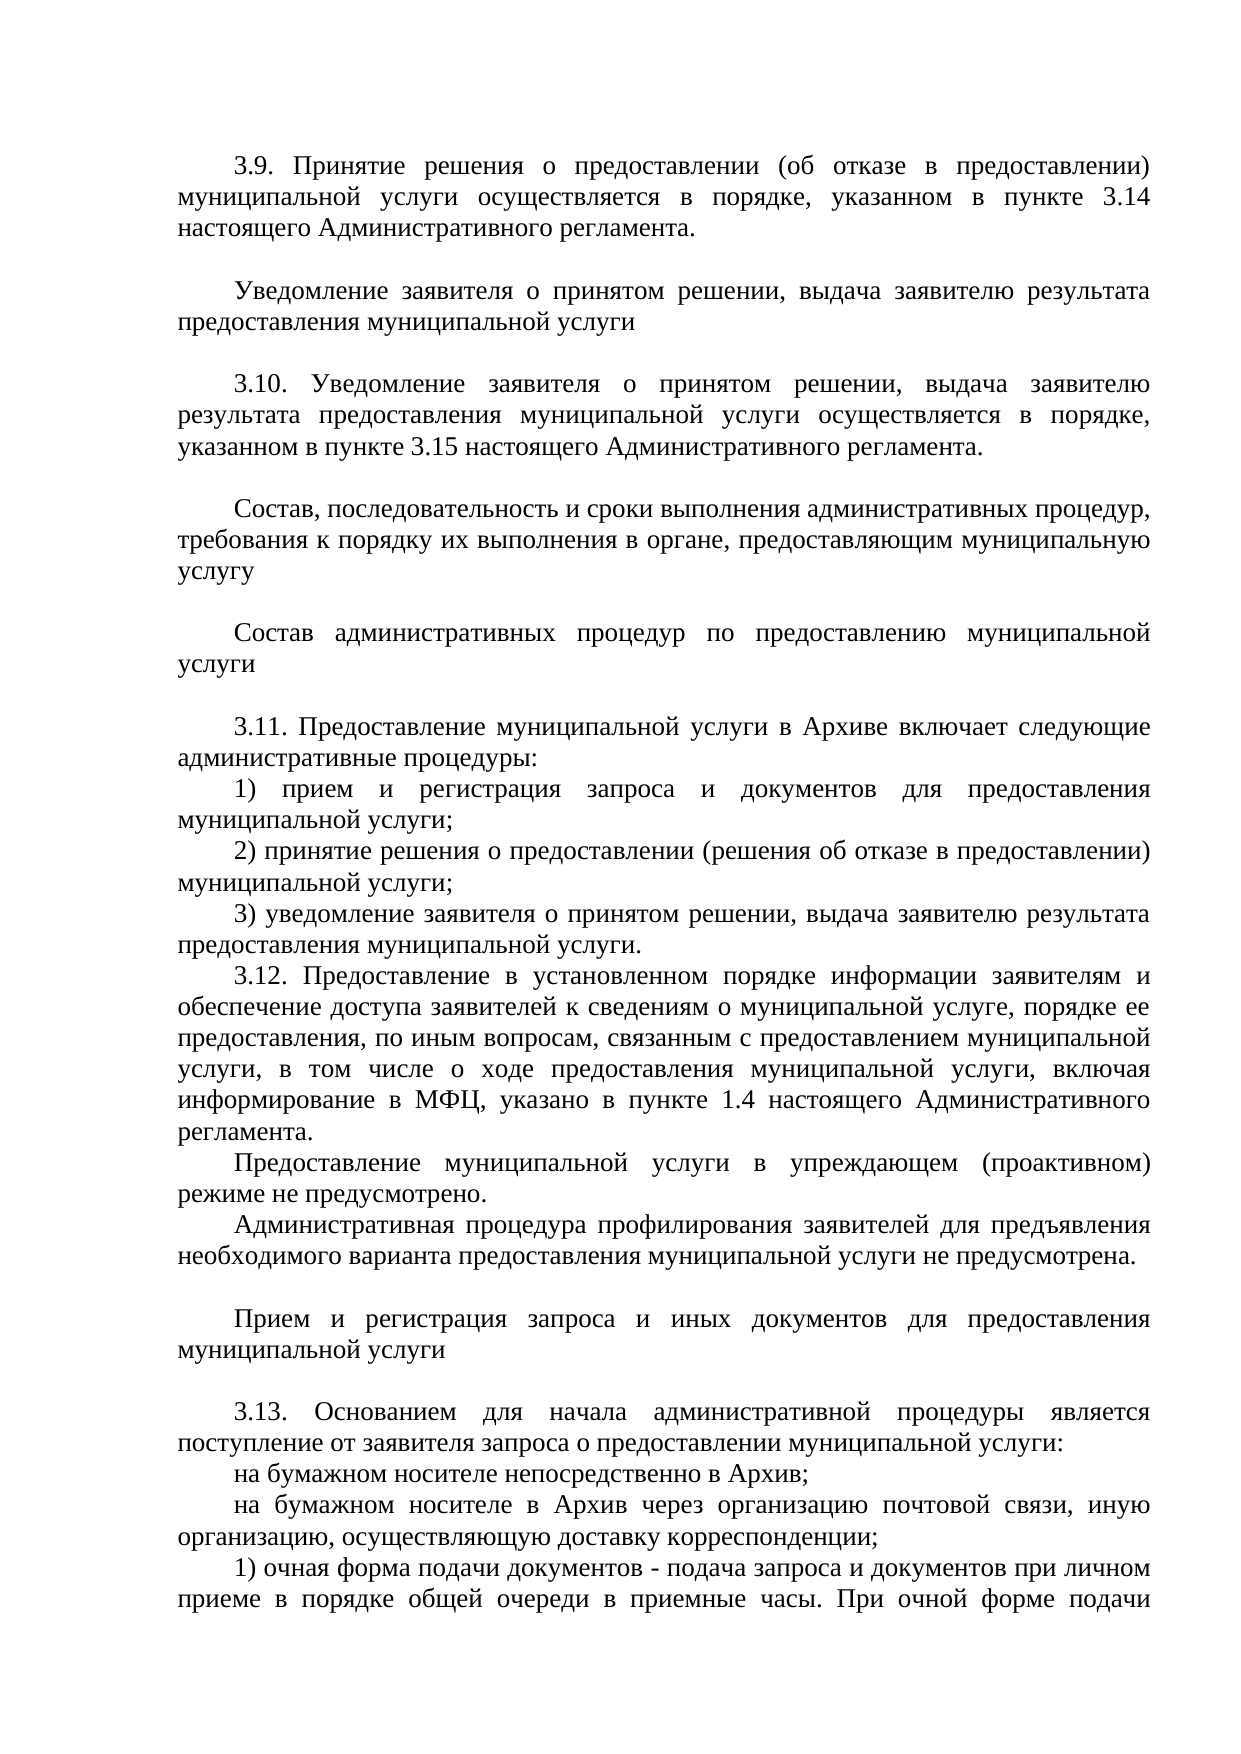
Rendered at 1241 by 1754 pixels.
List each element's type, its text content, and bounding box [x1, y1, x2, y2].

text 3.9. Принятие решения о предоставлении (об отказе в предоставлении) муниципальной услуги осуществляется в порядке, указанном в пункте 3.14 настоящего Административного регламента. [177, 149, 1152, 243]
text 3.13. Основанием для начала административной процедуры является поступление от заявителя запроса о предоставлении муниципальной услуги: [177, 1395, 1152, 1457]
text 3.12. Предоставление в установленном порядке информации заявителям и обеспечение доступа заявителей к сведениям о муниципальной услуге, порядке ее предоставления, по иным вопросам, связанным с предоставлением муниципальной услуги, в том числе о ходе предоставления муниципальной услуги, включая информирование в МФЦ, указано в пункте 1.4 настоящего Административного регламента. [177, 959, 1152, 1146]
text на бумажном носителе непосредственно в Архив; [177, 1457, 1152, 1488]
text 1) прием и регистрация запроса и документов для предоставления муниципальной услуги; [177, 772, 1152, 834]
text на бумажном носителе в Архив через организацию почтовой связи, иную организацию, осуществляющую доставку корреспонденции; [177, 1488, 1152, 1551]
text Прием и регистрация запроса и иных документов для предоставления муниципальной услуги [177, 1302, 1152, 1364]
text 2) принятие решения о предоставлении (решения об отказе в предоставлении) муниципальной услуги; [177, 834, 1152, 897]
text 3) уведомление заявителя о принятом решении, выдача заявителю результата предоставления муниципальной услуги. [177, 897, 1152, 959]
text Уведомление заявителя о принятом решении, выдача заявителю результата предоставления муниципальной услуги [177, 274, 1152, 336]
text 3.10. Уведомление заявителя о принятом решении, выдача заявителю результата предоставления муниципальной услуги осуществляется в порядке, указанном в пункте 3.15 настоящего Административного регламента. [177, 367, 1152, 461]
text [177, 1551, 1152, 1613]
text 3.11. Предоставление муниципальной услуги в Архиве включает следующие административные процедуры: [177, 710, 1152, 772]
text Состав административных процедур по предоставлению муниципальной услуги [177, 616, 1152, 679]
text Административная процедура профилирования заявителей для предъявления необходимого варианта предоставления муниципальной услуги не предусмотрена. [177, 1208, 1152, 1271]
text Предоставление муниципальной услуги в упреждающем (проактивном) режиме не предусмотрено. [177, 1146, 1152, 1208]
text Состав, последовательность и сроки выполнения административных процедур, требования к порядку их выполнения в органе, предоставляющим муниципальную услугу [177, 492, 1152, 585]
